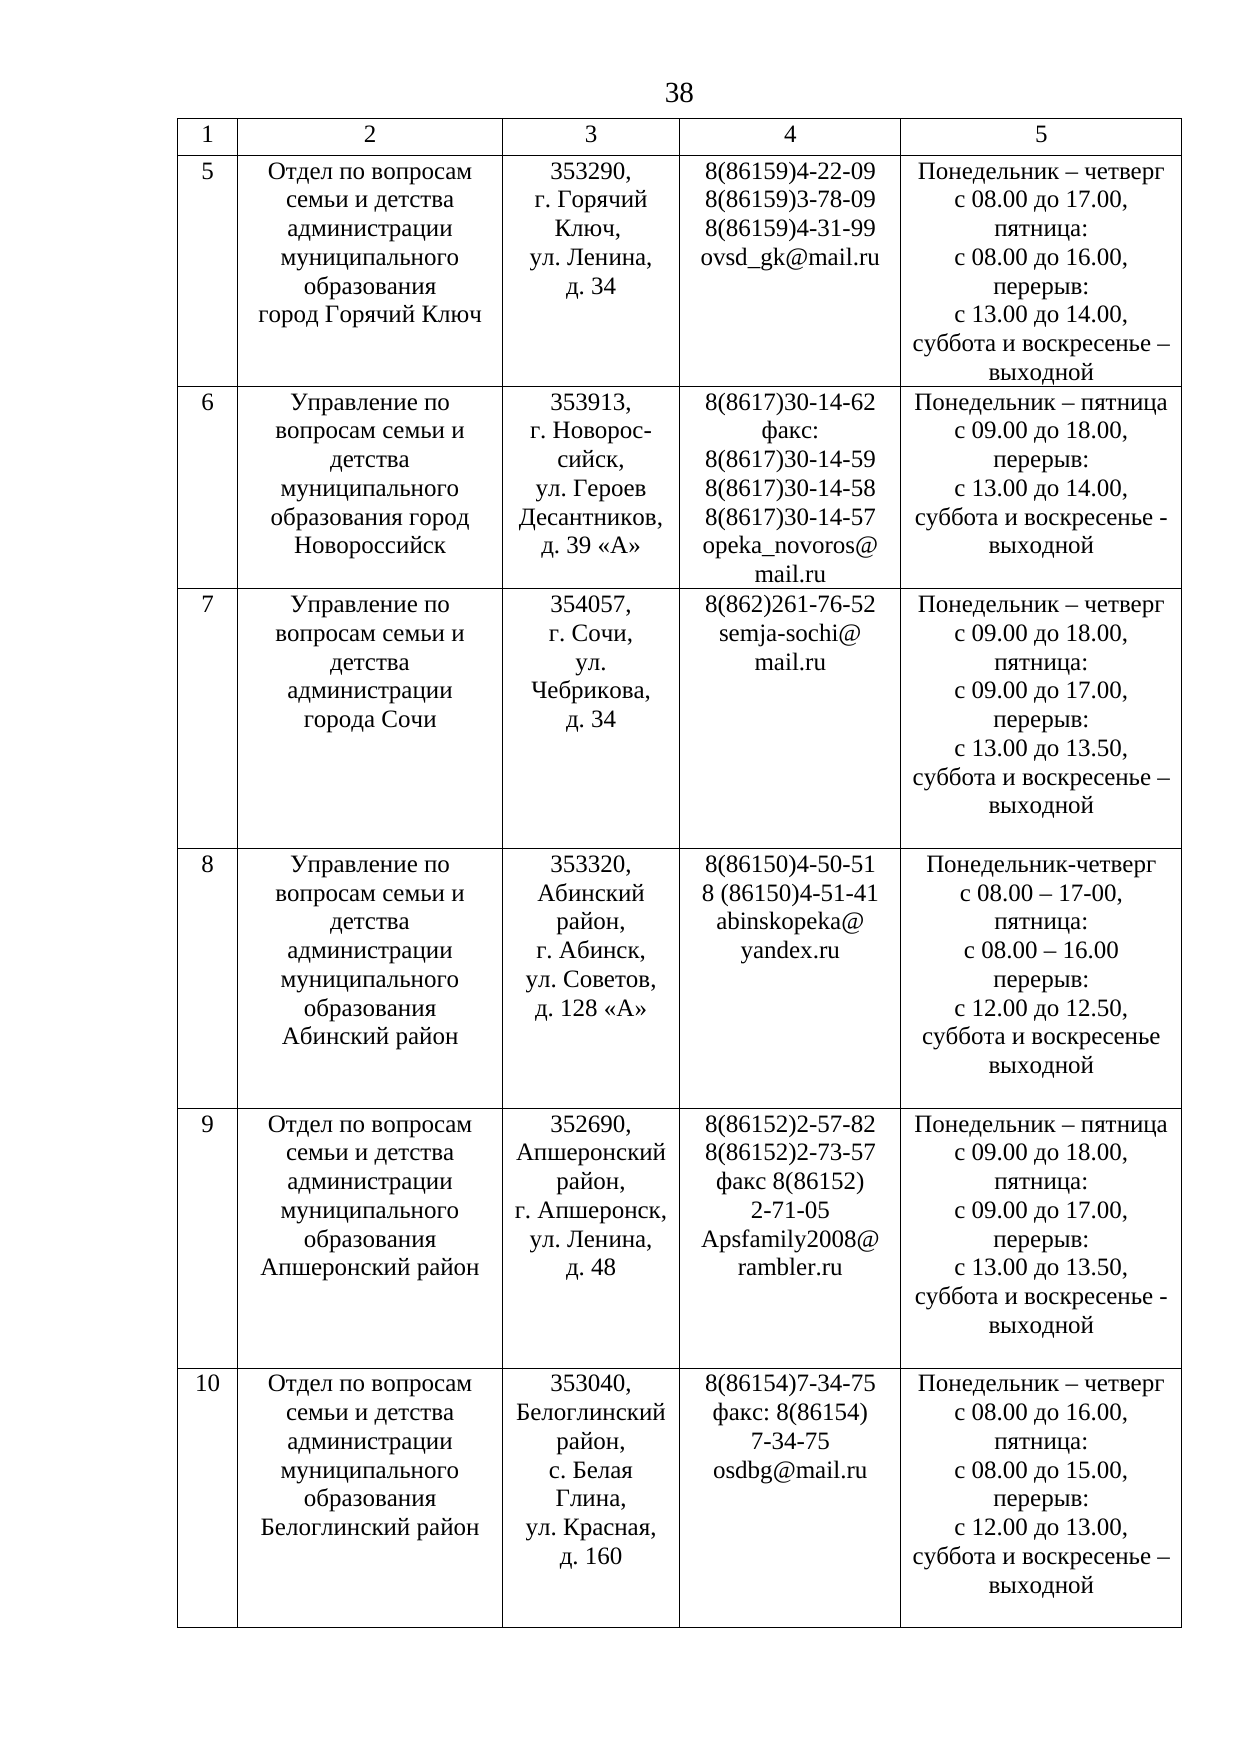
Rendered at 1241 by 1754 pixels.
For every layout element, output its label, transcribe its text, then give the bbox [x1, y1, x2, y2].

table_cell 8(8617)30-14-62 факс: 8(8617)30-14-59 8(8617)30-14-58 8(8617)30-14-57 оpeka_novoros@ mail.ru [680, 387, 900, 588]
table_cell Отдел по вопросам семьи и детства администрации муниципального образования Апшеронский район [238, 1109, 502, 1367]
table_cell Понедельник – четверг с 08.00 до 16.00, пятница: с 08.00 до 15.00, перерыв: с 12.00 до 13.00, суббота и воскресенье – выходной [901, 1369, 1181, 1627]
table_cell 353320, Абинский район, г. Абинск, ул. Советов, д. 128 «А» [503, 849, 679, 1108]
table_cell Отдел по вопросам семьи и детства администрации муниципального образования город Горячий Ключ [238, 156, 502, 386]
table_cell Управление по вопросам семьи и детства муниципального образования город Новороссийск [238, 387, 502, 588]
table_cell 8(86150)4-50-51 8 (86150)4-51-41 abinskopeka@ yandex.ru [680, 849, 900, 1108]
table_cell 2 [238, 119, 502, 155]
table_cell 7 [178, 589, 237, 848]
table_cell 5 [901, 119, 1181, 155]
table_cell 4 [680, 119, 900, 155]
table_cell 10 [178, 1369, 237, 1627]
table_cell 352690, Апшеронский район, г. Апшеронск, ул. Ленина, д. 48 [503, 1109, 679, 1367]
table_cell 9 [178, 1109, 237, 1367]
table_cell 353913, г. Новорос-сийск, ул. Героев Десантников, д. 39 «А» [503, 387, 679, 588]
table_cell 8 [178, 849, 237, 1108]
table_cell 8(862)261-76-52 semja-sochi@ mail.ru [680, 589, 900, 848]
table_cell 8(86154)7-34-75 факс: 8(86154) 7-34-75 osdbg@mail.ru [680, 1369, 900, 1627]
table_cell Управление по вопросам семьи и детства администрации города Сочи [238, 589, 502, 848]
table_cell 5 [178, 156, 237, 386]
table_cell 353290, г. Горячий Ключ, ул. Ленина, д. 34 [503, 156, 679, 386]
table_cell Понедельник-четверг с 08.00 – 17-00, пятница: с 08.00 – 16.00 перерыв: с 12.00 до 12.50, суббота и воскресенье выходной [901, 849, 1181, 1108]
table_cell 6 [178, 387, 237, 588]
table_cell Отдел по вопросам семьи и детства администрации муниципального образования Белоглинский район [238, 1369, 502, 1627]
table_cell 353040, Белоглинский район, с. Белая Глина, ул. Красная, д. 160 [503, 1369, 679, 1627]
table_cell Понедельник – четверг с 08.00 до 17.00, пятница: с 08.00 до 16.00, перерыв: с 13.00 до 14.00, суббота и воскресенье – выходной [901, 156, 1181, 386]
table_cell 8(86159)4-22-09 8(86159)3-78-09 8(86159)4-31-99 ovsd_gk@mail.ru [680, 156, 900, 386]
table_cell 3 [503, 119, 679, 155]
table_cell Управление по вопросам семьи и детства администрации муниципального образования Абинский район [238, 849, 502, 1108]
table_cell Понедельник – пятница с 09.00 до 18.00, пятница: с 09.00 до 17.00, перерыв: с 13.00 до 13.50, суббота и воскресенье - выходной [901, 1109, 1181, 1367]
table_cell 354057, г. Сочи, ул. Чебрикова, д. 34 [503, 589, 679, 848]
table_cell 8(86152)2-57-82 8(86152)2-73-57 факс 8(86152) 2-71-05 Аpsfamily2008@ rambler.ru [680, 1109, 900, 1367]
table_cell Понедельник – пятница с 09.00 до 18.00, перерыв: с 13.00 до 14.00, суббота и воскресенье - выходной [901, 387, 1181, 588]
table_cell 1 [178, 119, 237, 155]
table_cell Понедельник – четверг с 09.00 до 18.00, пятница: с 09.00 до 17.00, перерыв: с 13.00 до 13.50, суббота и воскресенье – выходной [901, 589, 1181, 848]
